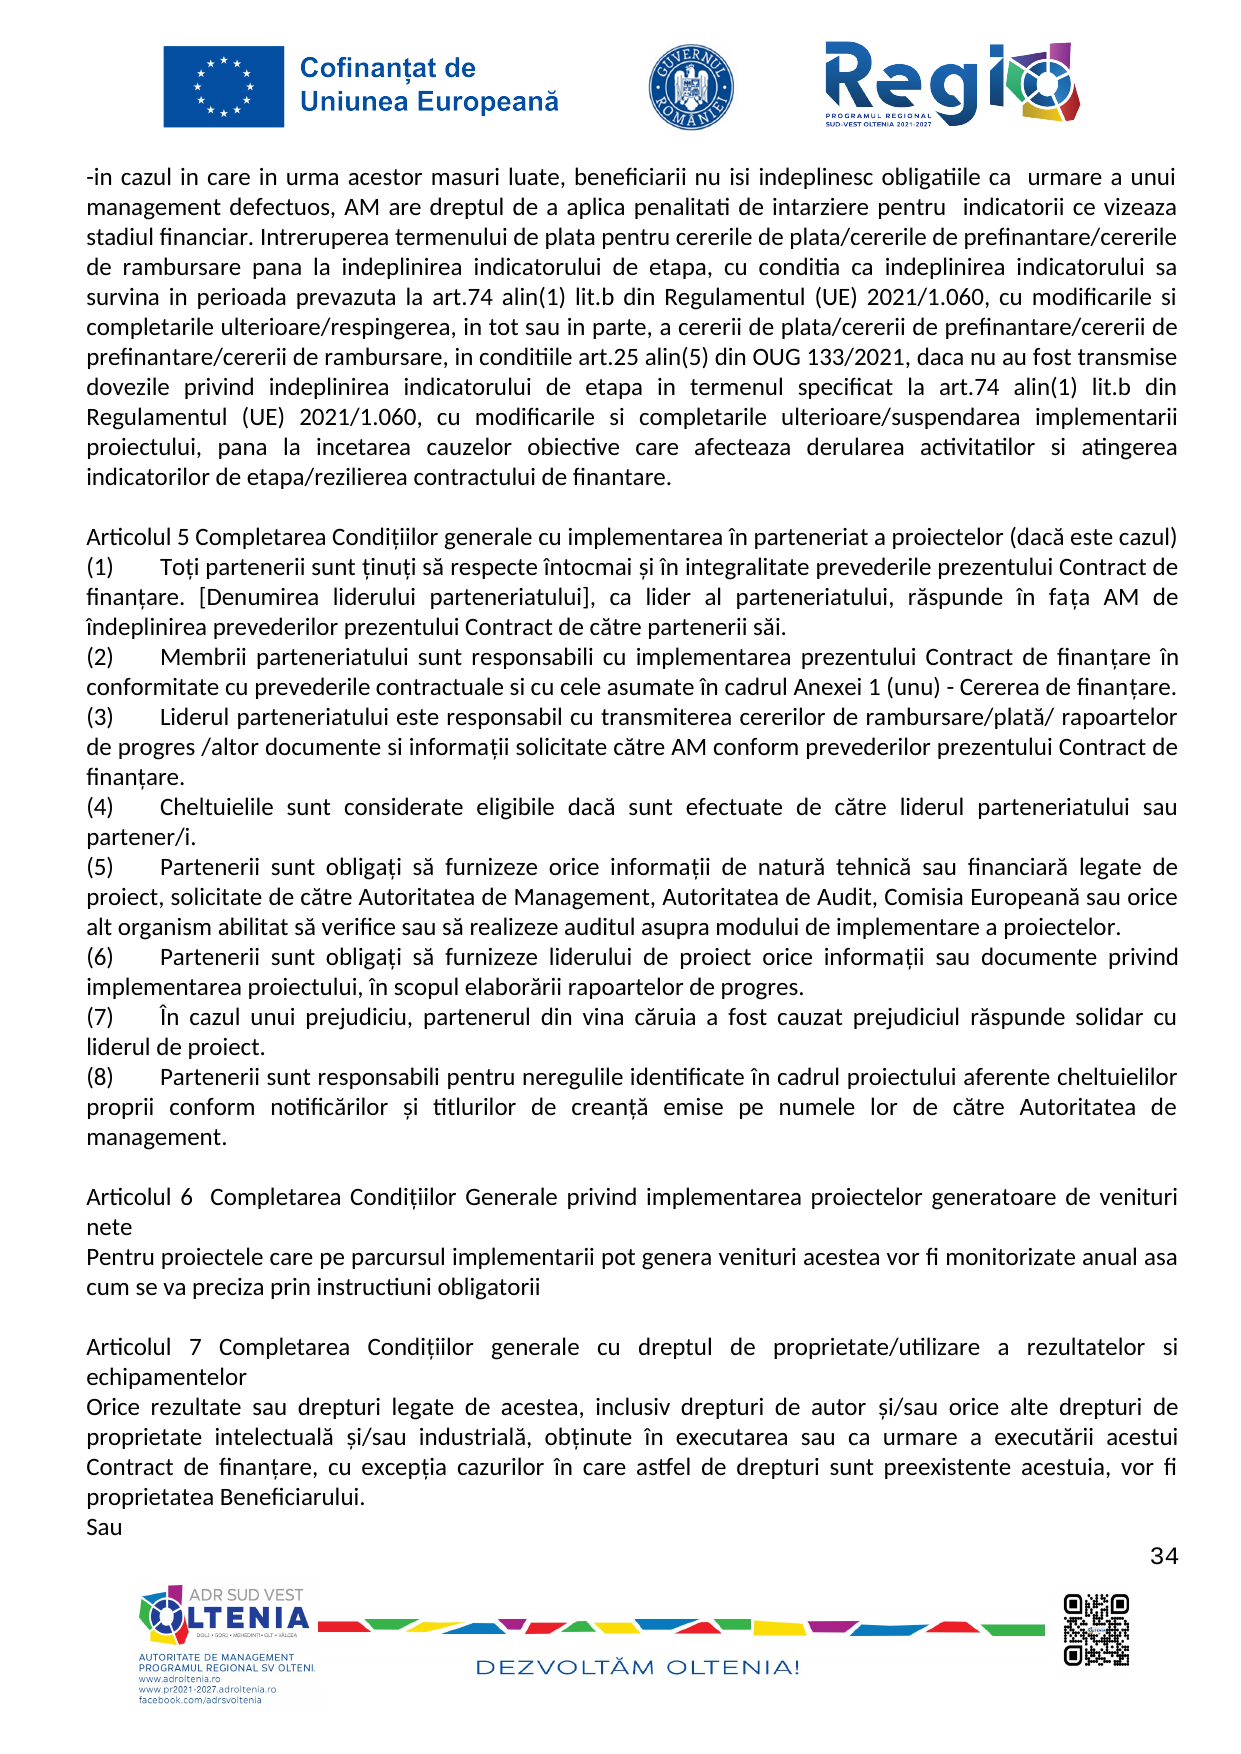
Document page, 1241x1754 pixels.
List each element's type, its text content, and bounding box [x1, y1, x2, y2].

subtitle Articolul 6 Completarea Condiţiilor Generale privind implementarea proiectelor generatoare de venituri nete [86, 1181, 1179, 1241]
subtitle (3) Liderul parteneriatului este responsabil cu transmiterea cererilor de rambursare/plată/ rapoartelor de progres /altor documente si informaţii solicitate către AM conform prevederilor prezentului Contract de finanţare. [86, 701, 1179, 791]
subtitle (8) Partenerii sunt responsabili pentru neregulile identificate în cadrul proiectului aferente cheltuielilor proprii conform notificărilor și titlurilor de creanță emise pe numele lor de către Autoritatea de management. [86, 1061, 1179, 1151]
subtitle Pentru proiectele care pe parcursul implementarii pot genera venituri acestea vor fi monitorizate anual asa cum se va preciza prin instructiuni obligatorii [86, 1241, 1179, 1301]
picture [645, 42, 739, 132]
picture [131, 1582, 1134, 1711]
subtitle Articolul 7 Completarea Condiţiilor generale cu dreptul de proprietate/utilizare a rezultatelor si echipamentelor [86, 1331, 1179, 1391]
picture [158, 42, 561, 131]
subtitle Sau [86, 1511, 1179, 1541]
subtitle -in cazul in care in urma acestor masuri luate, beneficiarii nu isi indeplinesc obligatiile ca urmare a unui management defectuos, AM are dreptul de a aplica penalitati de intarziere pentru indicatorii ce vizeaza stadiul financiar. Intreruperea termenului de plata pentru cererile de plata/cererile de prefinantare/cererile de rambursare pana la indeplinirea indicatorului de etapa, cu conditia ca indeplinirea indicatorului sa survina in perioada prevazuta la art.74 alin(1) lit.b din Regulamentul (UE) 2021/1.060, cu modificarile si completarile ulterioare/respingerea, in tot sau in parte, a cererii de plata/cererii de prefinantare/cererii de prefinantare/cererii de rambursare, in conditiile art.25 alin(5) din OUG 133/2021, daca nu au fost transmise dovezile privind indeplinirea indicatorului de etapa in termenul specificat la art.74 alin(1) lit.b din Regulamentul (UE) 2021/1.060, cu modificarile si completarile ulterioare/suspendarea implementarii proiectului, pana la incetarea cauzelor obiective care afecteaza derularea activitatilor si atingerea indicatorilor de etapa/rezilierea contractului de finantare. [86, 161, 1179, 491]
subtitle Orice rezultate sau drepturi legate de acestea, inclusiv drepturi de autor şi/sau orice alte drepturi de proprietate intelectuală şi/sau industrială, obţinute în executarea sau ca urmare a executării acestui Contract de finanţare, cu excepţia cazurilor în care astfel de drepturi sunt preexistente acestuia, vor fi proprietatea Beneficiarului. [86, 1391, 1179, 1511]
subtitle (6) Partenerii sunt obligaţi să furnizeze liderului de proiect orice informaţii sau documente privind implementarea proiectului, în scopul elaborării rapoartelor de progres. [86, 941, 1179, 1001]
subtitle (4) Cheltuielile sunt considerate eligibile dacă sunt efectuate de către liderul parteneriatului sau partener/i. [86, 791, 1179, 851]
subtitle (5) Partenerii sunt obligaţi să furnizeze orice informaţii de natură tehnică sau financiară legate de proiect, solicitate de către Autoritatea de Management, Autoritatea de Audit, Comisia Europeană sau orice alt organism abilitat să verifice sau să realizeze auditul asupra modului de implementare a proiectelor. [86, 851, 1179, 941]
picture [823, 40, 1082, 129]
subtitle Articolul 5 Completarea Condiţiilor generale cu implementarea în parteneriat a proiectelor (dacă este cazul) [86, 521, 1179, 551]
subtitle (7) În cazul unui prejudiciu, partenerul din vina căruia a fost cauzat prejudiciul răspunde solidar cu liderul de proiect. [86, 1001, 1179, 1061]
subtitle (1) Toţi partenerii sunt ţinuţi să respecte întocmai şi în integralitate prevederile prezentului Contract de finanţare. [Denumirea liderului parteneriatului], ca lider al parteneriatului, răspunde în faţa AM de îndeplinirea prevederilor prezentului Contract de către partenerii săi. [86, 551, 1179, 641]
subtitle (2) Membrii parteneriatului sunt responsabili cu implementarea prezentului Contract de finanţare în conformitate cu prevederile contractuale si cu cele asumate în cadrul Anexei 1 (unu) - Cererea de finanţare. [86, 641, 1179, 701]
